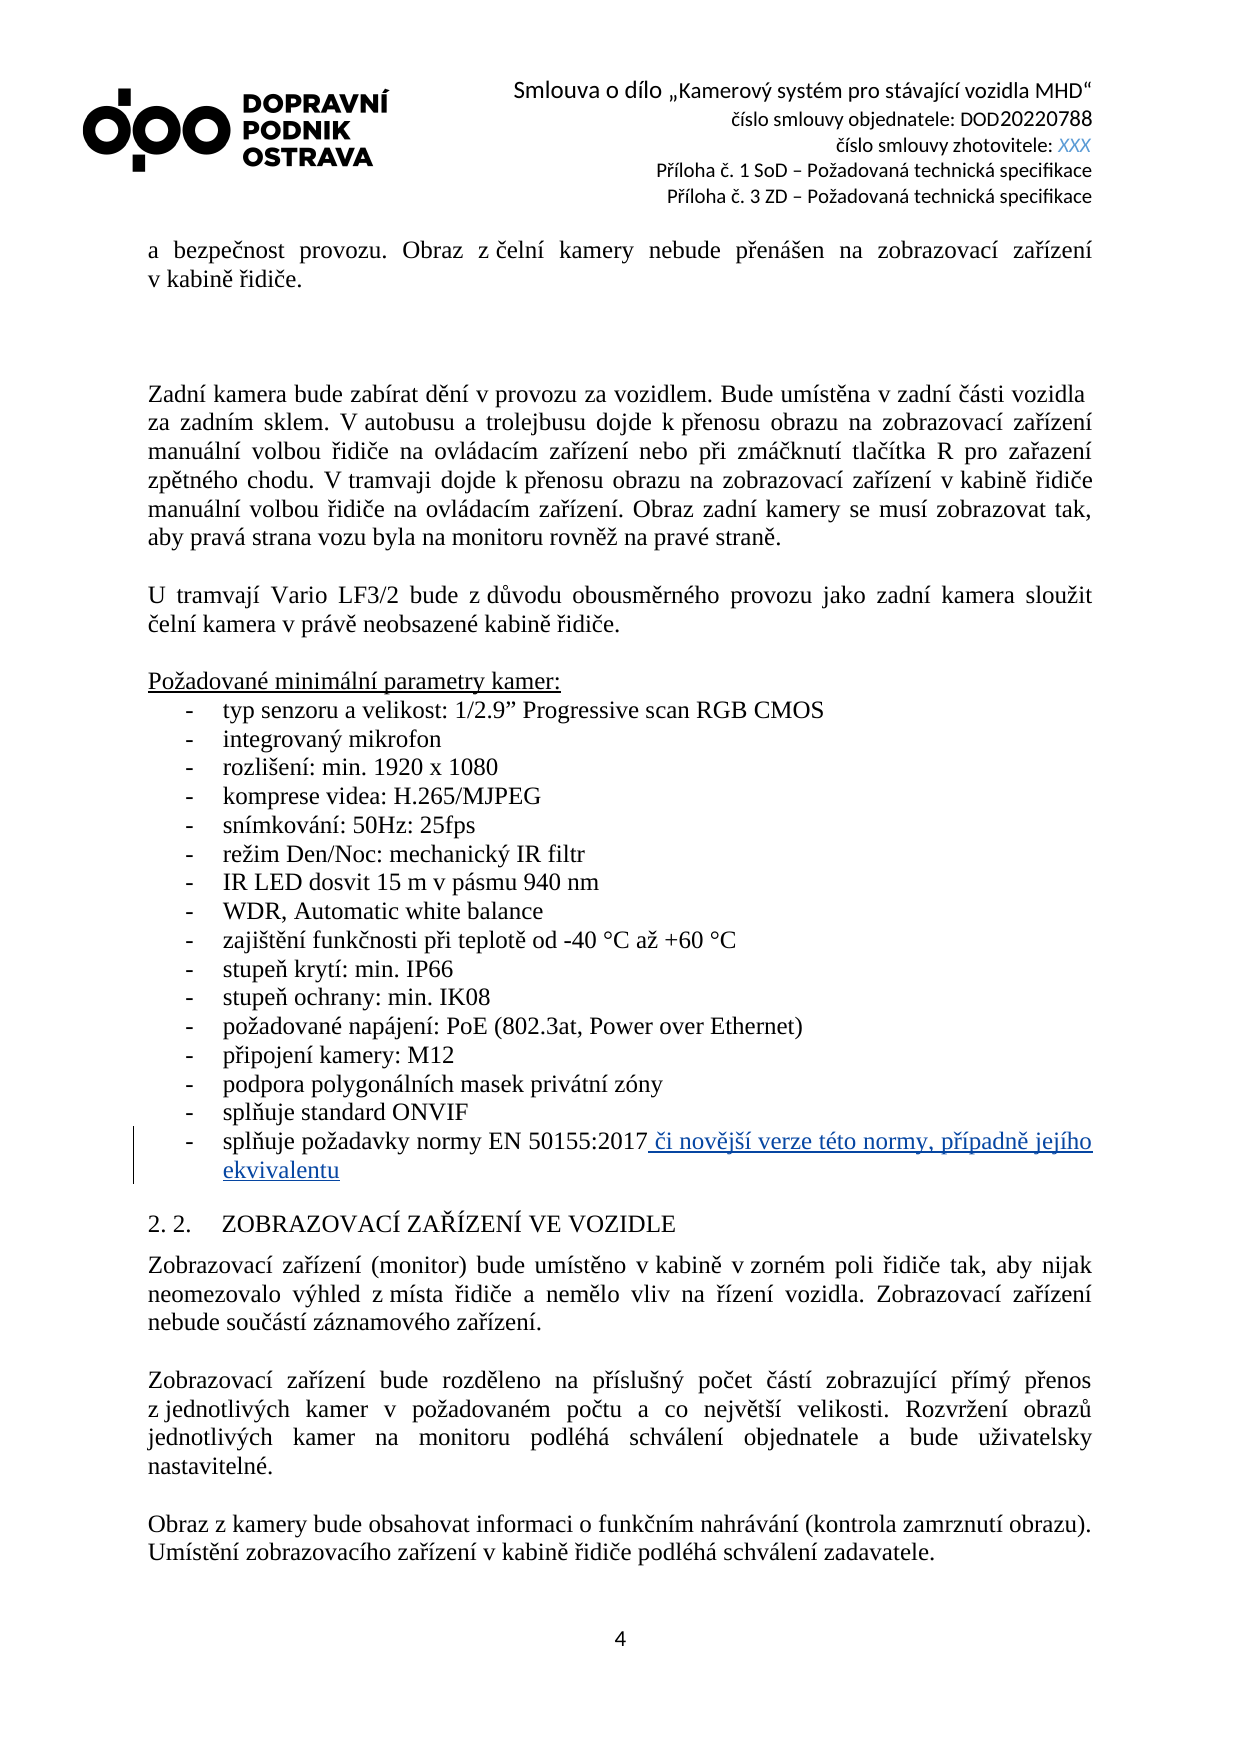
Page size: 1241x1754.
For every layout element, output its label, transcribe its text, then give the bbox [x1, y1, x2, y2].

list IR LED dosvit 15 m v pásmu 940 nm [185, 867, 1093, 896]
list komprese videa: H.265/MJPEG [185, 781, 1093, 810]
text U tramvají Vario LF3/2 bude z důvodu obousměrného provozu jako zadní kamera sloužit čelní kamera v právě neobsazené kabině řidiče. [148, 580, 1093, 637]
list rozlišení: min. 1920 x 1080 [185, 752, 1093, 781]
picture [82, 88, 390, 172]
list stupeň krytí: min. IP66 [185, 954, 1093, 982]
list integrovaný mikrofon [185, 724, 1093, 752]
text Zadní kamera bude zabírat dění v provozu za vozidlem. Bude umístěna v zadní části vozidla za zadním sklem. V autobusu a trolejbusu dojde k přenosu obrazu na zobrazovací zařízení manuální volbou řidiče na ovládacím zařízení nebo při zmáčknutí tlačítka R pro zařazení zpětného chodu. V tramvaji dojde k přenosu obrazu na zobrazovací zařízení v kabině řidiče manuální volbou řidiče na ovládacím zařízení. Obraz zadní kamery se musí zobrazovat tak, aby pravá strana vozu byla na monitoru rovněž na pravé straně. [148, 379, 1093, 551]
list režim Den/Noc: mechanický IR filtr [185, 839, 1093, 867]
subtitle 2. 2. Zobrazovací zařízení VE VOZIDLE [148, 1209, 1093, 1237]
text Obraz z kamery bude obsahovat informaci o funkčním nahrávání (kontrola zamrznutí obrazu). Umístění zobrazovacího zařízení v kabině řidiče podléhá schválení zadavatele. [148, 1509, 1093, 1566]
list typ senzoru a velikost: 1/2.9” Progressive scan RGB CMOS [185, 695, 1093, 724]
list splňuje standard ONVIF [185, 1097, 1093, 1126]
list WDR, Automatic white balance [185, 896, 1093, 925]
list požadované napájení: PoE (802.3at, Power over Ethernet) [185, 1011, 1093, 1040]
list připojení kamery: M12 [185, 1040, 1093, 1069]
list podpora polygonálních masek privátní zóny [185, 1069, 1093, 1097]
text Zobrazovací zařízení bude rozděleno na příslušný počet částí zobrazující přímý přenos z jednotlivých kamer v požadovaném počtu a co největší velikosti. Rozvržení obrazů jednotlivých kamer na monitoru podléhá schválení objednatele a bude uživatelsky nastavitelné. [148, 1365, 1093, 1480]
text Zobrazovací zařízení (monitor) bude umístěno v kabině v zorném poli řidiče tak, aby nijak neomezovalo výhled z místa řidiče a nemělo vliv na řízení vozidla. Zobrazovací zařízení nebude součástí záznamového zařízení. [148, 1250, 1093, 1336]
list zajištění funkčnosti při teplotě od -40 °C až +60 °C [185, 925, 1093, 954]
list splňuje požadavky normy EN 50155:2017 [185, 1126, 1093, 1184]
list snímkování: 50Hz: 25fps [185, 810, 1093, 839]
list stupeň ochrany: min. IK08 [185, 982, 1093, 1011]
text Požadované minimální parametry kamer: [148, 666, 1093, 695]
